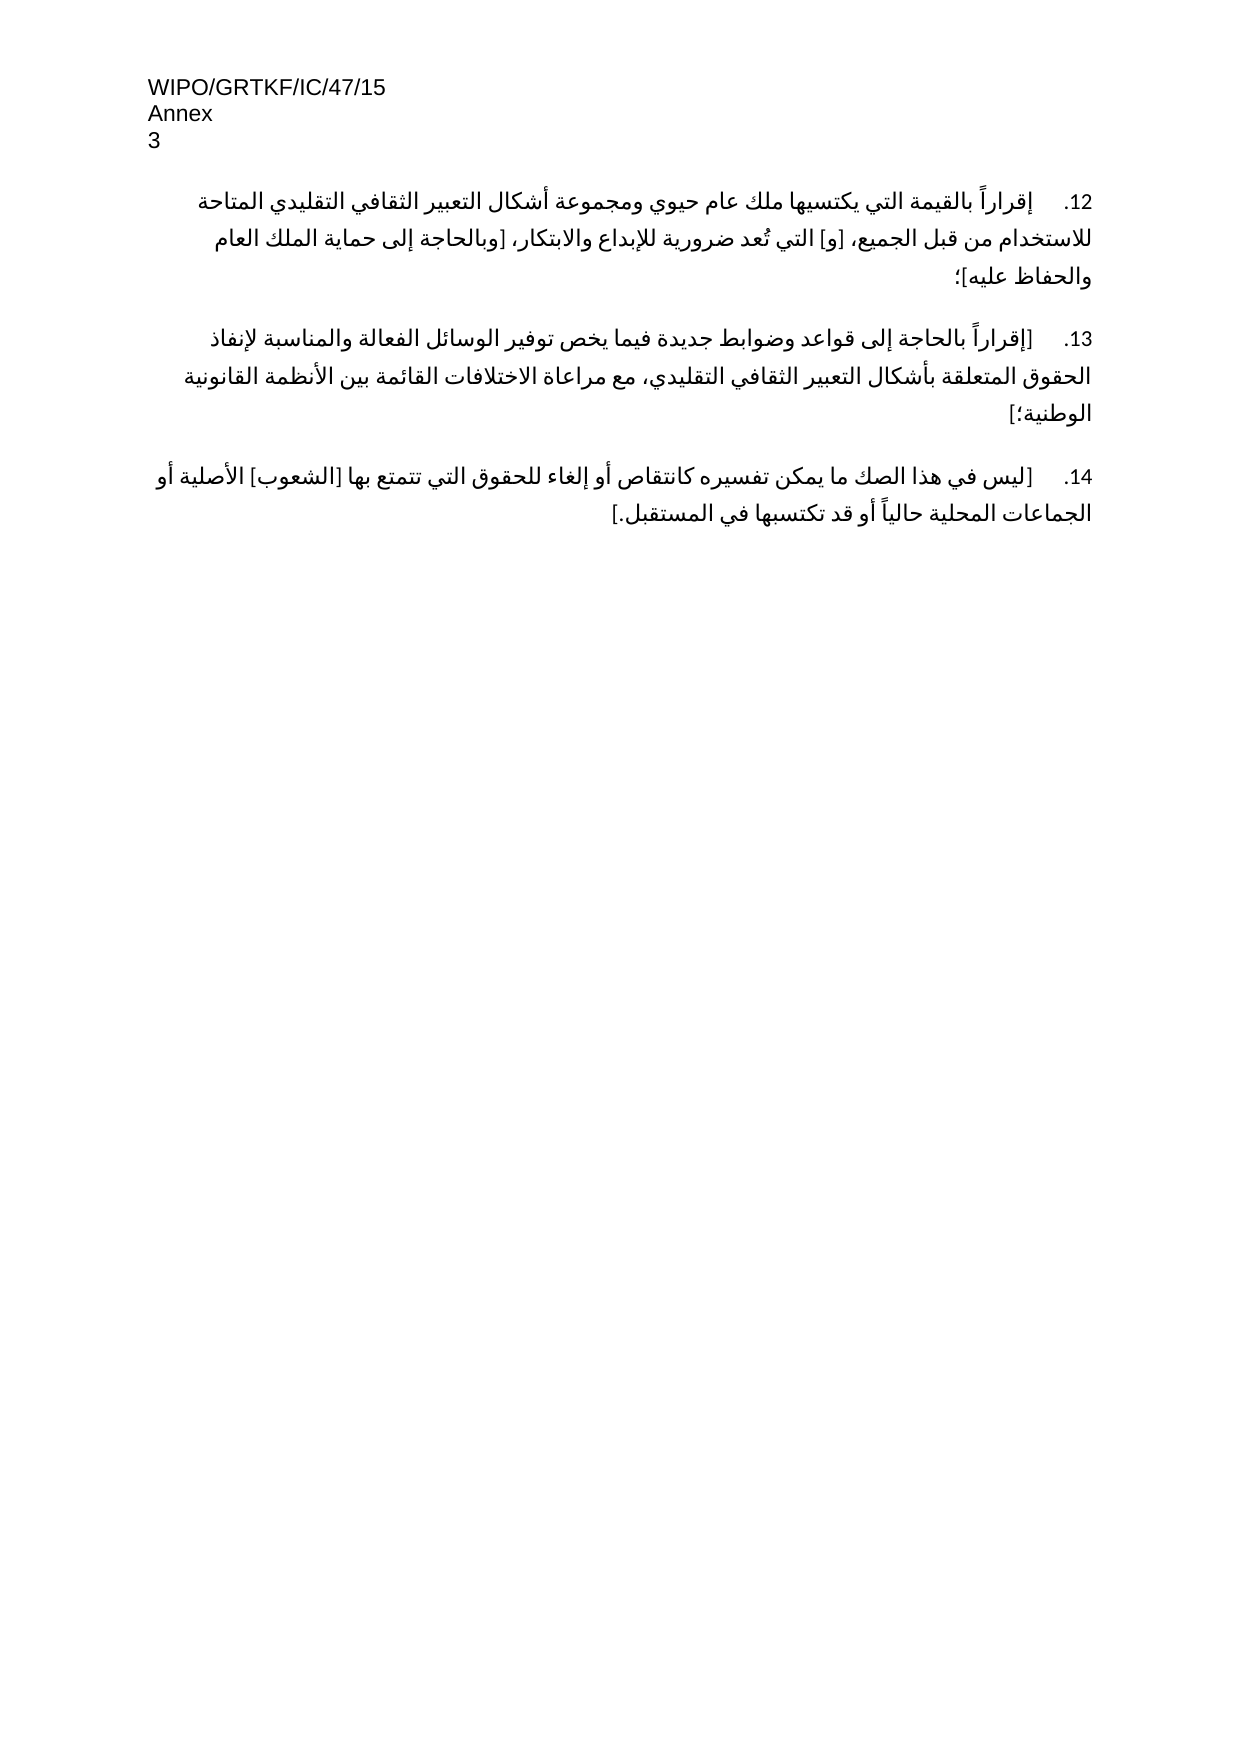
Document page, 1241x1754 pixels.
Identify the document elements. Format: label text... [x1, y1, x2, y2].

text 14. [ليس في هذا الصك ما يمكن تفسيره كانتقاص أو إلغاء للحقوق التي تتمتع بها [الشعوب] الأصلية أو الجماعات المحلية حالياً أو قد تكتسبها في المستقبل.] [148, 454, 1092, 529]
text 13. [إقراراً بالحاجة إلى قواعد وضوابط جديدة فيما يخص توفير الوسائل الفعالة والمناسبة لإنفاذ الحقوق المتعلقة بأشكال التعبير الثقافي التقليدي، مع مراعاة الاختلافات القائمة بين الأنظمة القانونية الوطنية؛] [148, 317, 1092, 429]
text 12. إقراراً بالقيمة التي يكتسيها ملك عام حيوي ومجموعة أشكال التعبير الثقافي التقليدي المتاحة للاستخدام من قبل الجميع، [و] التي تُعد ضرورية للإبداع والابتكار، [وبالحاجة إلى حماية الملك العام والحفاظ عليه]؛ [148, 179, 1092, 292]
